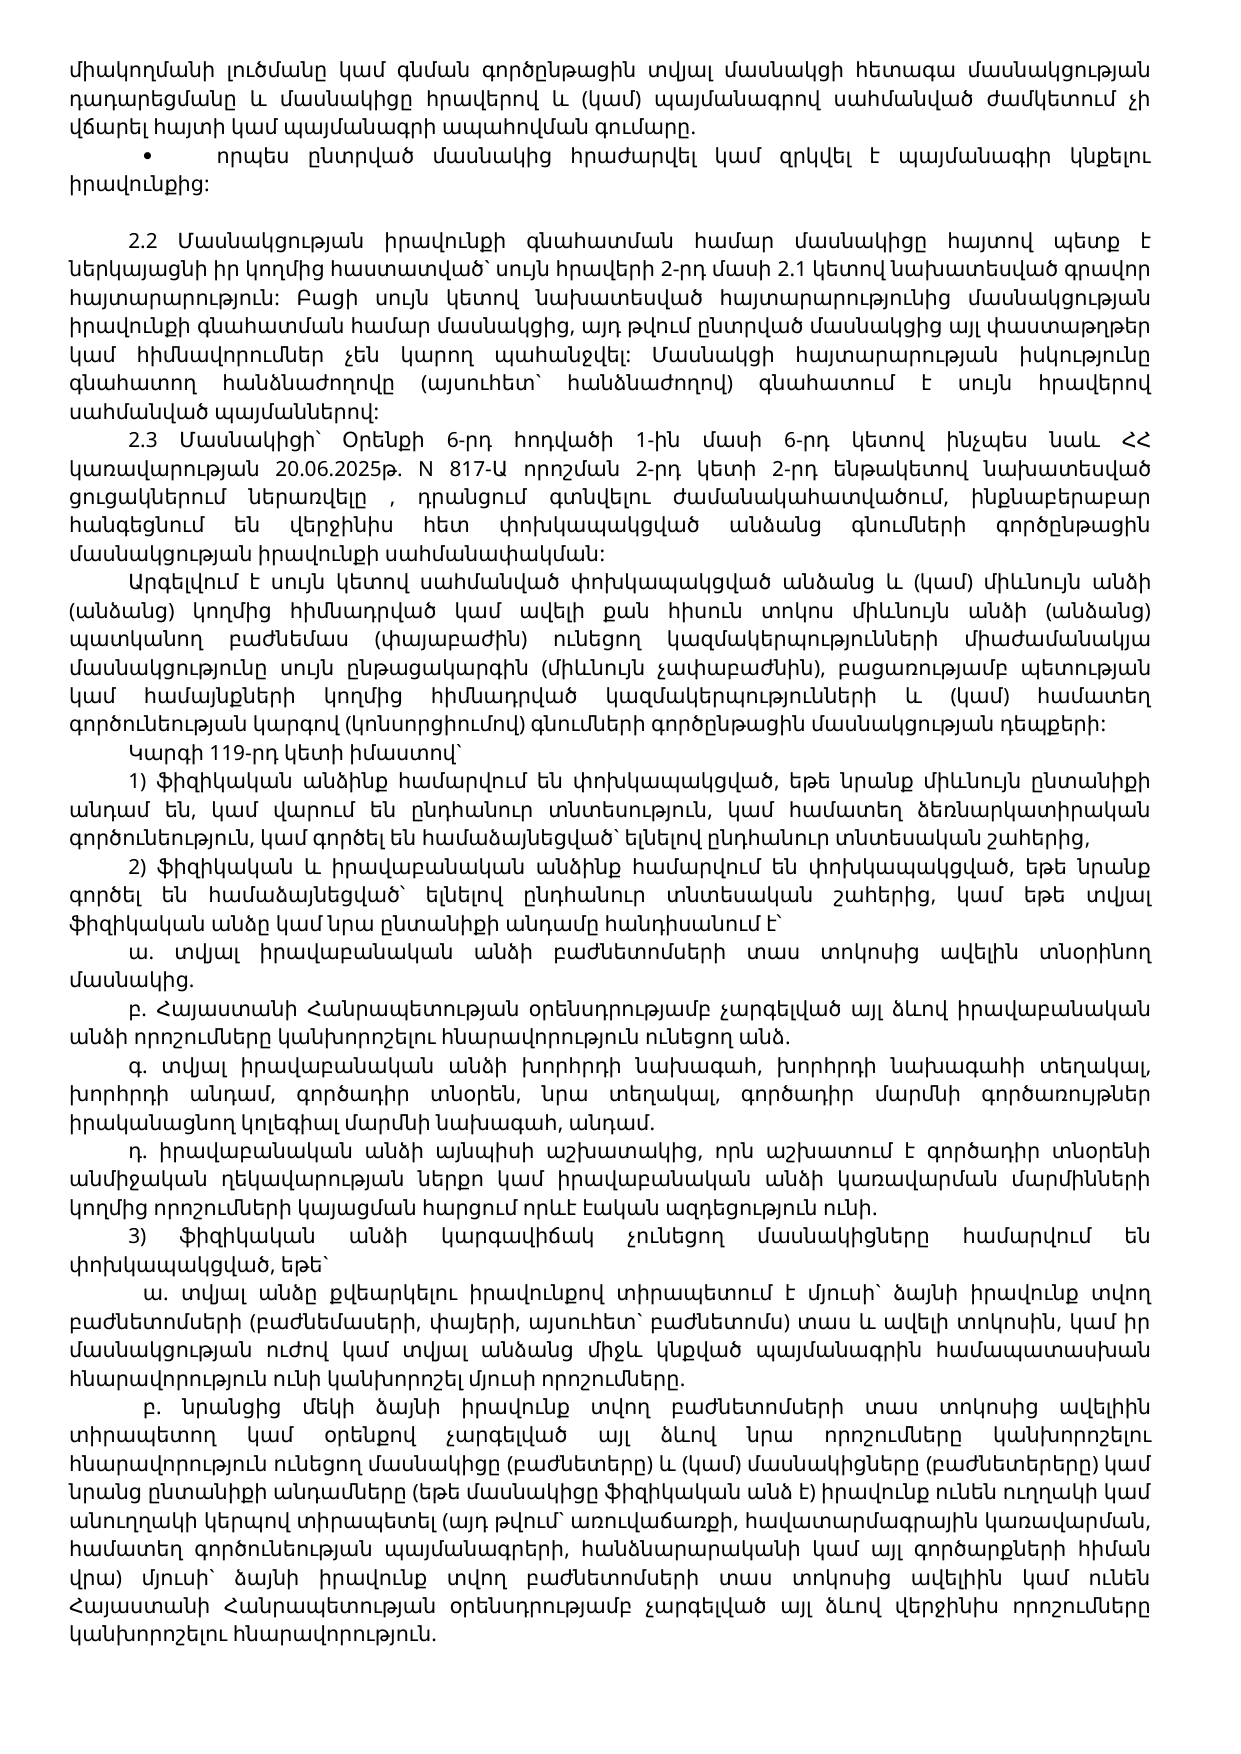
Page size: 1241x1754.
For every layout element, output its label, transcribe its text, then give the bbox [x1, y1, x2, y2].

text 2) ֆիզիկական և իրավաբանական անձինք համարվում են փոխկապակցված, եթե նրանք գործել են համաձայնեցված՝ ելնելով ընդհանուր տնտեսական շահերից, կամ եթե տվյալ ֆիզիկական անձը կամ նրա ընտանիքի անդամը հանդիսանում է՝ [69, 852, 1152, 937]
text ա. տվյալ անձը քվեարկելու իրավունքով տիրապետում է մյուսի` ձայնի իրավունք տվող բաժնետոմսերի (բաժնեմասերի, փայերի, այսուհետ` բաժնետոմս) տաս և ավելի տոկոսին, կամ իր մասնակցության ուժով կամ տվյալ անձանց միջև կնքված պայմանագրին համապատասխան հնարավորություն ունի կանխորոշել մյուսի որոշումները. [69, 1278, 1152, 1392]
text գ. տվյալ իրավաբանական անձի խորհրդի նախագահ, խորհրդի նախագահի տեղակալ, խորհրդի անդամ, գործադիր տնօրեն, նրա տեղակալ, գործադիր մարմնի գործառույթներ իրականացնող կոլեգիալ մարմնի նախագահ, անդամ. [69, 1051, 1152, 1136]
text բ. նրանցից մեկի ձայնի իրավունք տվող բաժնետոմսերի տաս տոկոսից ավելիին տիրապետող կամ օրենքով չարգելված այլ ձևով նրա որոշումները կանխորոշելու հնարավորություն ունեցող մասնակիցը (բաժնետերը) և (կամ) մասնակիցները (բաժնետերերը) կամ նրանց ընտանիքի անդամները (եթե մասնակիցը ֆիզիկական անձ է) իրավունք ունեն ուղղակի կամ անուղղակի կերպով տիրապետել (այդ թվում` առուվաճառքի, հավատարմագրային կառավարման, համատեղ գործունեության պայմանագրերի, հանձնարարականի կամ այլ գործարքների հիման վրա) մյուսի` ձայնի իրավունք տվող բաժնետոմսերի տաս տոկոսից ավելիին կամ ունեն Հայաստանի Հանրապետության օրենսդրությամբ չարգելված այլ ձևով վերջինիս որոշումները կանխորոշելու հնարավորություն. [69, 1392, 1152, 1648]
text դ. իրավաբանական անձի այնպիսի աշխատակից, որն աշխատում է գործադիր տնօրենի անմիջական ղեկավարության ներքո կամ իրավաբանական անձի կառավարման մարմինների կողմից որոշումների կայացման հարցում որևէ էական ազդեցություն ունի. [69, 1136, 1152, 1221]
text 2.3 Մասնակիցի՝ Օրենքի 6-րդ հոդվածի 1-ին մասի 6-րդ կետով ինչպես նաև ՀՀ կառավարության 20.06.2025թ. N 817-Ա որոշման 2-րդ կետի 2-րդ ենթակետով նախատեսված ցուցակներում ներառվելը , դրանցում գտնվելու ժամանակահատվածում, ինքնաբերաբար հանգեցնում են վերջինիս հետ փոխկապակցված անձանց գնումների գործընթացին մասնակցության իրավունքի սահմանափակման: [69, 425, 1152, 567]
text 1) ֆիզիկական անձինք համարվում են փոխկապակցված, եթե նրանք միևնույն ընտանիքի անդամ են, կամ վարում են ընդհանուր տնտեսություն, կամ համատեղ ձեռնարկատիրական գործունեություն, կամ գործել են համաձայնեցված` ելնելով ընդհանուր տնտեսական շահերից, [69, 766, 1152, 852]
text Կարգի 119-րդ կետի իմաստով` [69, 738, 1152, 766]
text Արգելվում է սույն կետով սահմանված փոխկապակցված անձանց և (կամ) միևնույն անձի (անձանց) կողմից հիմնադրված կամ ավելի քան հիսուն տոկոս միևնույն անձի (անձանց) պատկանող բաժնեմաս (փայաբաժին) ունեցող կազմակերպությունների միաժամանակյա մասնակցությունը սույն ընթացակարգին (միևնույն չափաբաժնին), բացառությամբ պետության կամ համայնքների կողմից հիմնադրված կազմակերպությունների և (կամ) համատեղ գործունեության կարգով (կոնսորցիումով) գնումների գործընթացին մասնակցության դեպքերի: [69, 567, 1152, 738]
text 3) ֆիզիկական անձի կարգավիճակ չունեցող մասնակիցները համարվում են փոխկապակցված, եթե` [69, 1221, 1152, 1278]
list որպես ընտրված մասնակից հրաժարվել կամ զրկվել է պայմանագիր կնքելու իրավունքից: [69, 141, 1152, 198]
text ա. տվյալ իրավաբանական անձի բաժնետոմսերի տաս տոկոսից ավելին տնօրինող մասնակից. [69, 937, 1152, 994]
text 2.2 Մասնակցության իրավունքի գնահատման համար մասնակիցը հայտով պետք է ներկայացնի իր կողմից հաստատված` սույն հրավերի 2-րդ մասի 2.1 կետով նախատեսված գրավոր հայտարարություն: Բացի սույն կետով նախատեսված հայտարարությունից մասնակցության իրավունքի գնահատման համար մասնակցից, այդ թվում ընտրված մասնակցից այլ փաստաթղթեր կամ հիմնավորումներ չեն կարող պահանջվել: Մասնակցի հայտարարության իսկությունը գնահատող հանձնաժողովը (այսուհետ` հանձնաժողով) գնահատում է սույն հրավերով սահմանված պայմաններով: [69, 226, 1152, 425]
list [69, 56, 1152, 141]
text բ. Հայաստանի Հանրապետության օրենսդրությամբ չարգելված այլ ձևով իրավաբանական անձի որոշումները կանխորոշելու հնարավորություն ունեցող անձ. [69, 994, 1152, 1051]
